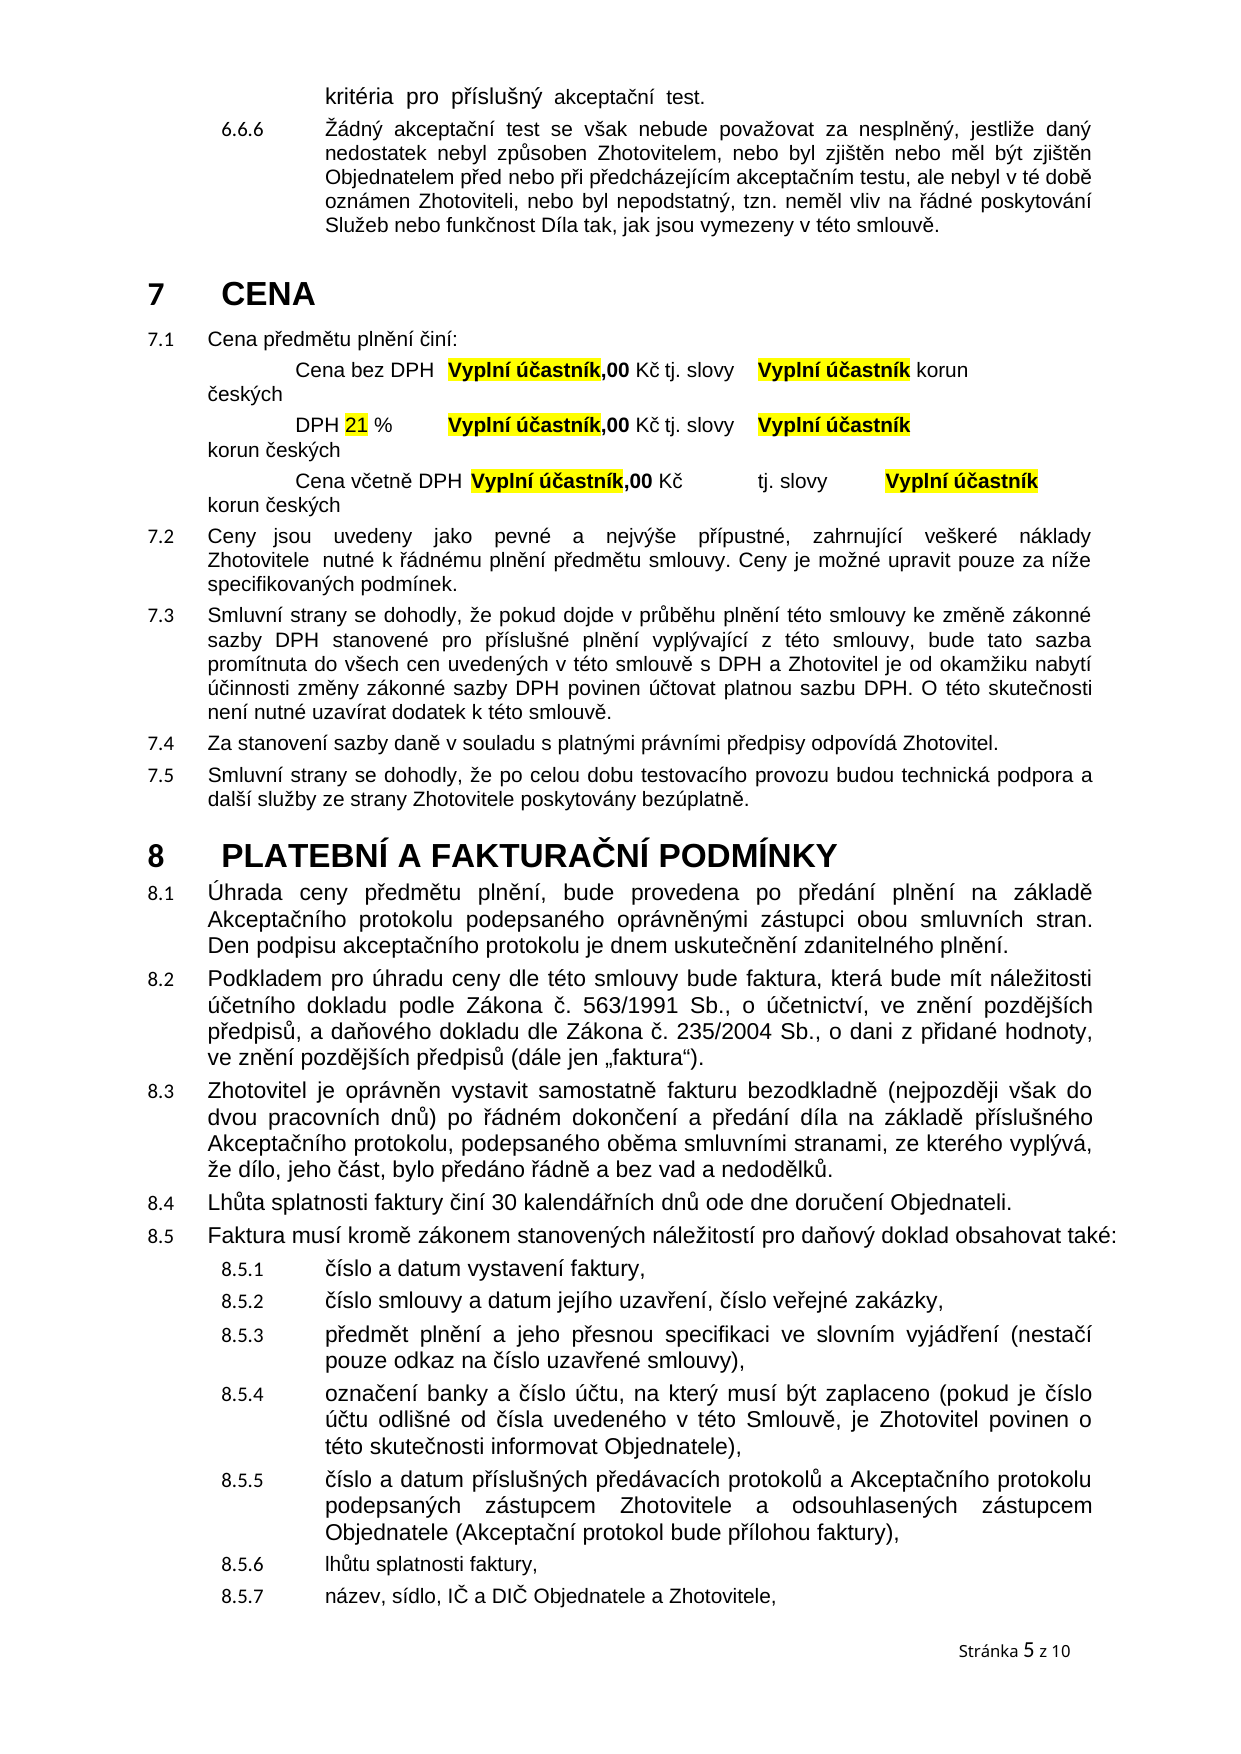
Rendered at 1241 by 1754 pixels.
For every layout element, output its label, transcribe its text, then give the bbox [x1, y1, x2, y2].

list Smluvní strany se dohodly, že pokud dojde v průběhu plnění této smlouvy ke změně zákonné sazby DPH stanovené pro příslušné plnění vyplývající z této smlouvy, bude tato sazba promítnuta do všech cen uvedených v této smlouvě s DPH a Zhotovitel je od okamžiku nabytí účinnosti změny zákonné sazby DPH povinen účtovat platnou sazbu DPH. O této skutečnosti není nutné uzavírat dodatek k této smlouvě. [147, 602, 1093, 724]
subtitle CENA [147, 272, 1153, 313]
list Faktura musí kromě zákonem stanovených náležitostí pro daňový doklad obsahovat také: [147, 1222, 1153, 1248]
list číslo smlouvy a datum jejího uzavření, číslo veřejné zakázky, [221, 1287, 1153, 1314]
list Zhotovitel je oprávněn vystavit samostatně fakturu bezodkladně (nejpozději však do dvou pracovních dnů) po řádném dokončení a předání díla na základě příslušného Akceptačního protokolu, podepsaného oběma smluvními stranami, ze kterého vyplývá, že dílo, jeho část, bylo předáno řádně a bez vad a nedodělků. [147, 1077, 1093, 1183]
list Cena předmětu plnění činí: [147, 326, 1153, 351]
list Podkladem pro úhradu ceny dle této smlouvy bude faktura, která bude mít náležitosti účetního dokladu podle Zákona č. 563/1991 Sb., o účetnictví, ve znění pozdějších předpisů, a daňového dokladu dle Zákona č. 235/2004 Sb., o dani z přidané hodnoty, ve znění pozdějších předpisů (dále jen „faktura“). [147, 965, 1093, 1071]
list Ceny jsou uvedeny jako pevné a nejvýše přípustné, zahrnující veškeré náklady Zhotovitele nutné k řádnému plnění předmětu smlouvy. Ceny je možné upravit pouze za níže specifikovaných podmínek. [147, 523, 1092, 596]
list Smluvní strany se dohodly, že po celou dobu testovacího provozu budou technická podpora a další služby ze strany Zhotovitele poskytovány bezúplatně. [147, 762, 1093, 811]
list předmět plnění a jeho přesnou specifikaci ve slovním vyjádření (nestačí pouze odkaz na číslo uzavřené smlouvy), [221, 1321, 1093, 1373]
text Cena bez DPH Vyplní účastník,00 Kč tj. slovy Vyplní účastník korun českých [207, 357, 1037, 405]
list název, sídlo, IČ a DIČ Objednatele a Zhotovitele, [221, 1583, 1153, 1608]
text DPH 21 % Vyplní účastník,00 Kč tj. slovy Vyplní účastník [295, 412, 1153, 437]
list číslo a datum vystavení faktury, [221, 1255, 1153, 1281]
list Žádný akceptační test se však nebude považovat za nesplněný, jestliže daný nedostatek nebyl způsoben Zhotovitelem, nebo byl zjištěn nebo měl být zjištěn Objednatelem před nebo při předcházejícím akceptačním testu, ale nebyl v té době oznámen Zhotoviteli, nebo byl nepodstatný, tzn. neměl vliv na řádné poskytování Služeb nebo funkčnost Díla tak, jak jsou vymezeny v této smlouvě. [221, 116, 1092, 237]
list lhůtu splatnosti faktury, [221, 1551, 1153, 1577]
list Za stanovení sazby daně v souladu s platnými právními předpisy odpovídá Zhotovitel. [147, 730, 1153, 756]
subtitle PLATEBNÍ A FAKTURAČNÍ PODMÍNKY [147, 835, 1153, 876]
text korun českých [207, 437, 1153, 462]
list Lhůta splatnosti faktury činí 30 kalendářních dnů ode dne doručení Objednateli. [147, 1189, 1153, 1216]
text Cena včetně DPH Vyplní účastník,00 Kč tj. slovy Vyplní účastník korun českých [207, 469, 1078, 517]
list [221, 83, 1093, 110]
list označení banky a číslo účtu, na který musí být zaplaceno (pokud je číslo účtu odlišné od čísla uvedeného v této Smlouvě, je Zhotovitel povinen o této skutečnosti informovat Objednatele), [221, 1380, 1092, 1459]
list Úhrada ceny předmětu plnění, bude provedena po předání plnění na základě Akceptačního protokolu podepsaného oprávněnými zástupci obou smluvních stran. Den podpisu akceptačního protokolu je dnem uskutečnění zdanitelného plnění. [147, 879, 1093, 959]
list číslo a datum příslušných předávacích protokolů a Akceptačního protokolu podepsaných zástupcem Zhotovitele a odsouhlasených zástupcem Objednatele (Akceptační protokol bude přílohou faktury), [221, 1466, 1092, 1545]
